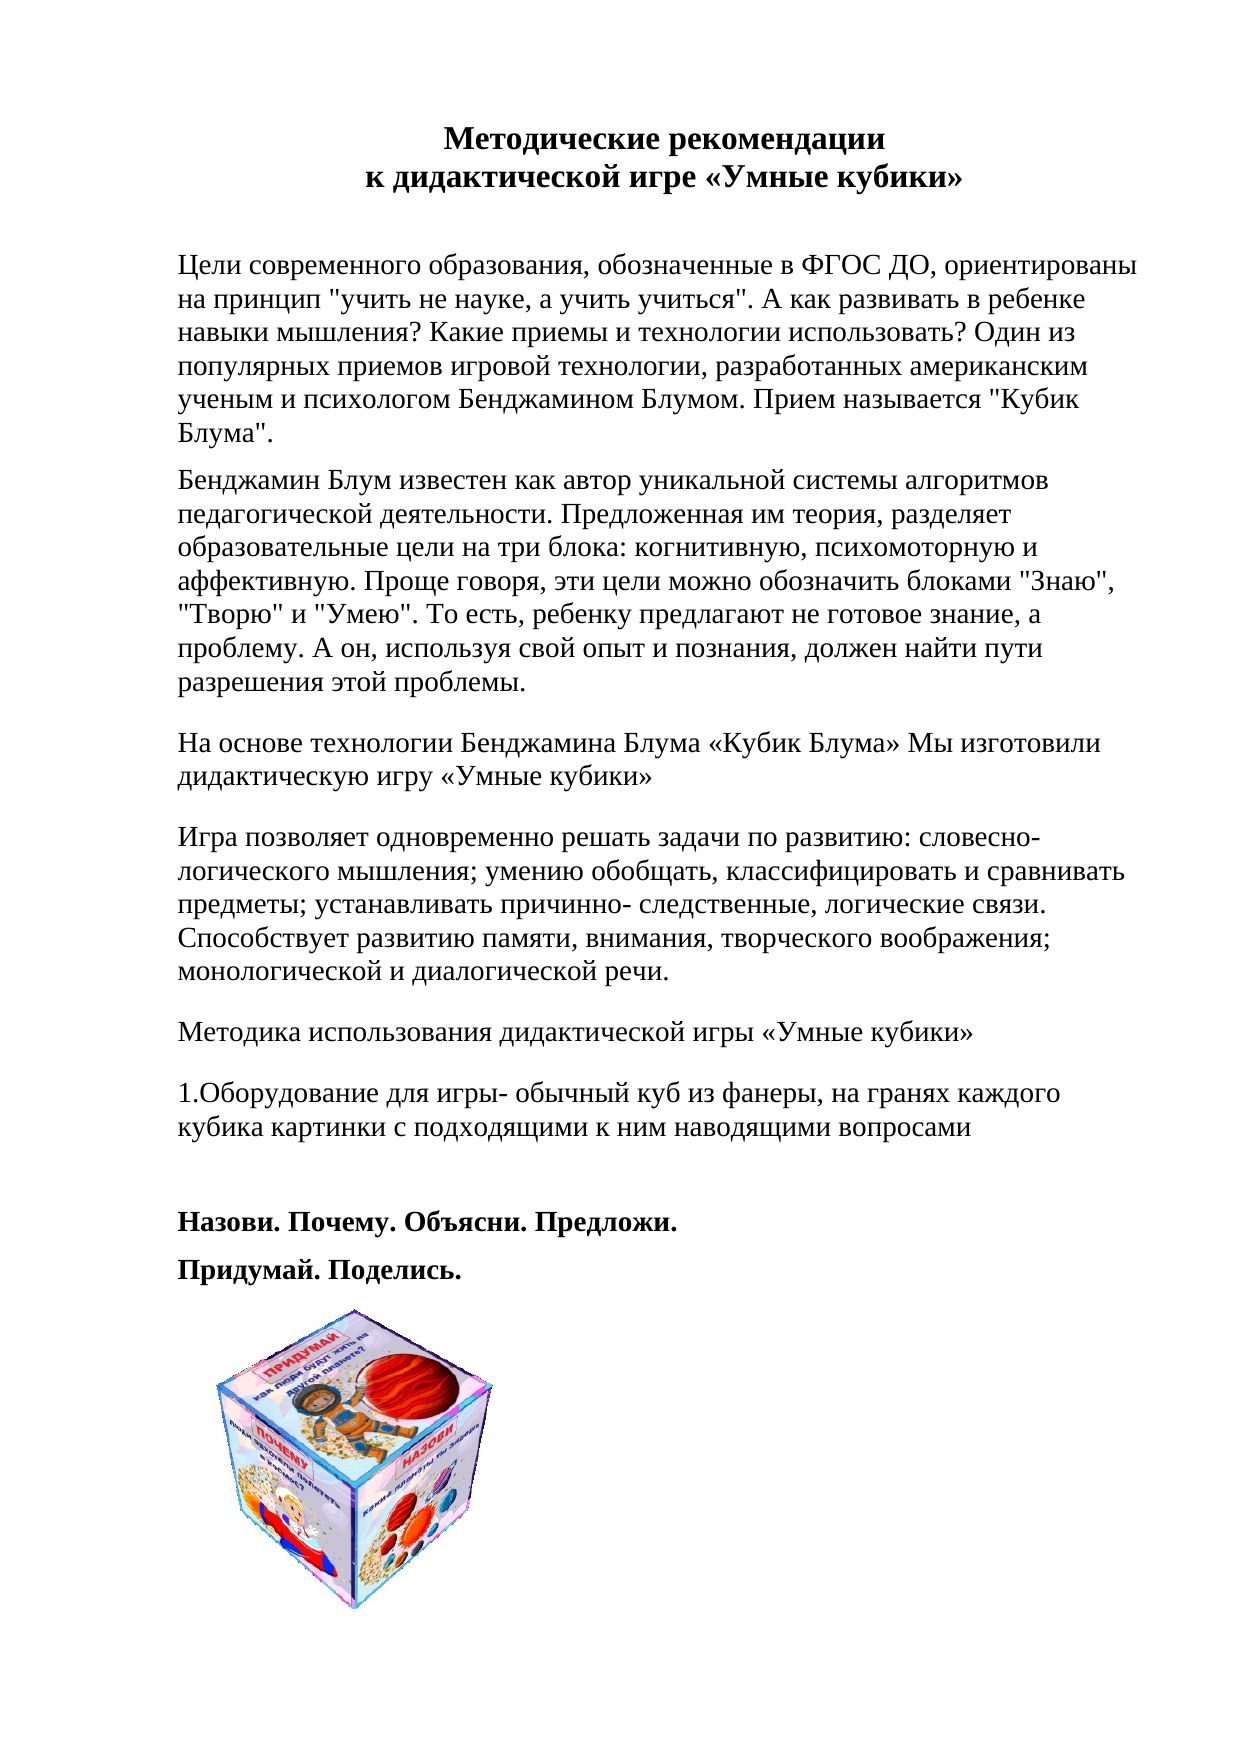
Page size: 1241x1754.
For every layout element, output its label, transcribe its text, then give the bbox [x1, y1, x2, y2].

text Назови. Почему. Объясни. Предложи. [177, 1204, 1152, 1238]
text Цели современного образования, обозначенные в ФГОС ДО, ориентированы на принцип "учить не науке, а учить учиться". А как развивать в ребенке навыки мышления? Какие приемы и технологии использовать? Один из популярных приемов игровой технологии, разработанных американским ученым и психологом Бенджамином Блумом. Прием называется "Кубик Блума". [177, 247, 1152, 448]
text к дидактической игре «Умные кубики» [177, 156, 1152, 195]
text Игра позволяет одновременно решать задачи по развитию: словесно-логического мышления; умению обобщать, классифицировать и сравнивать предметы; устанавливать причинно- следственные, логические связи. Способствует развитию памяти, внимания, творческого воображения; монологической и диалогической речи. [177, 819, 1152, 987]
text На основе технологии Бенджамина Блума «Кубик Блума» Мы изготовили дидактическую игру «Умные кубики» [177, 725, 1152, 792]
text Бенджамин Блум известен как автор уникальной системы алгоритмов педагогической деятельности. Предложенная им теория, разделяет образовательные цели на три блока: когнитивную, психомоторную и аффективную. Проще говоря, эти цели можно обозначить блоками "Знаю", "Творю" и "Умею". То есть, ребенку предлагают не готовое знание, а проблему. А он, используя свой опыт и познания, должен найти пути разрешения этой проблемы. [177, 462, 1152, 697]
picture [199, 1299, 509, 1609]
text Методика использования дидактической игры «Умные кубики» [177, 1014, 1152, 1048]
text Методические рекомендации [177, 118, 1152, 156]
text 1.Оборудование для игры- обычный куб из фанеры, на гранях каждого кубика картинки с подходящими к ним наводящими вопросами [177, 1076, 1152, 1143]
text Придумай. Поделись. [177, 1252, 1152, 1286]
